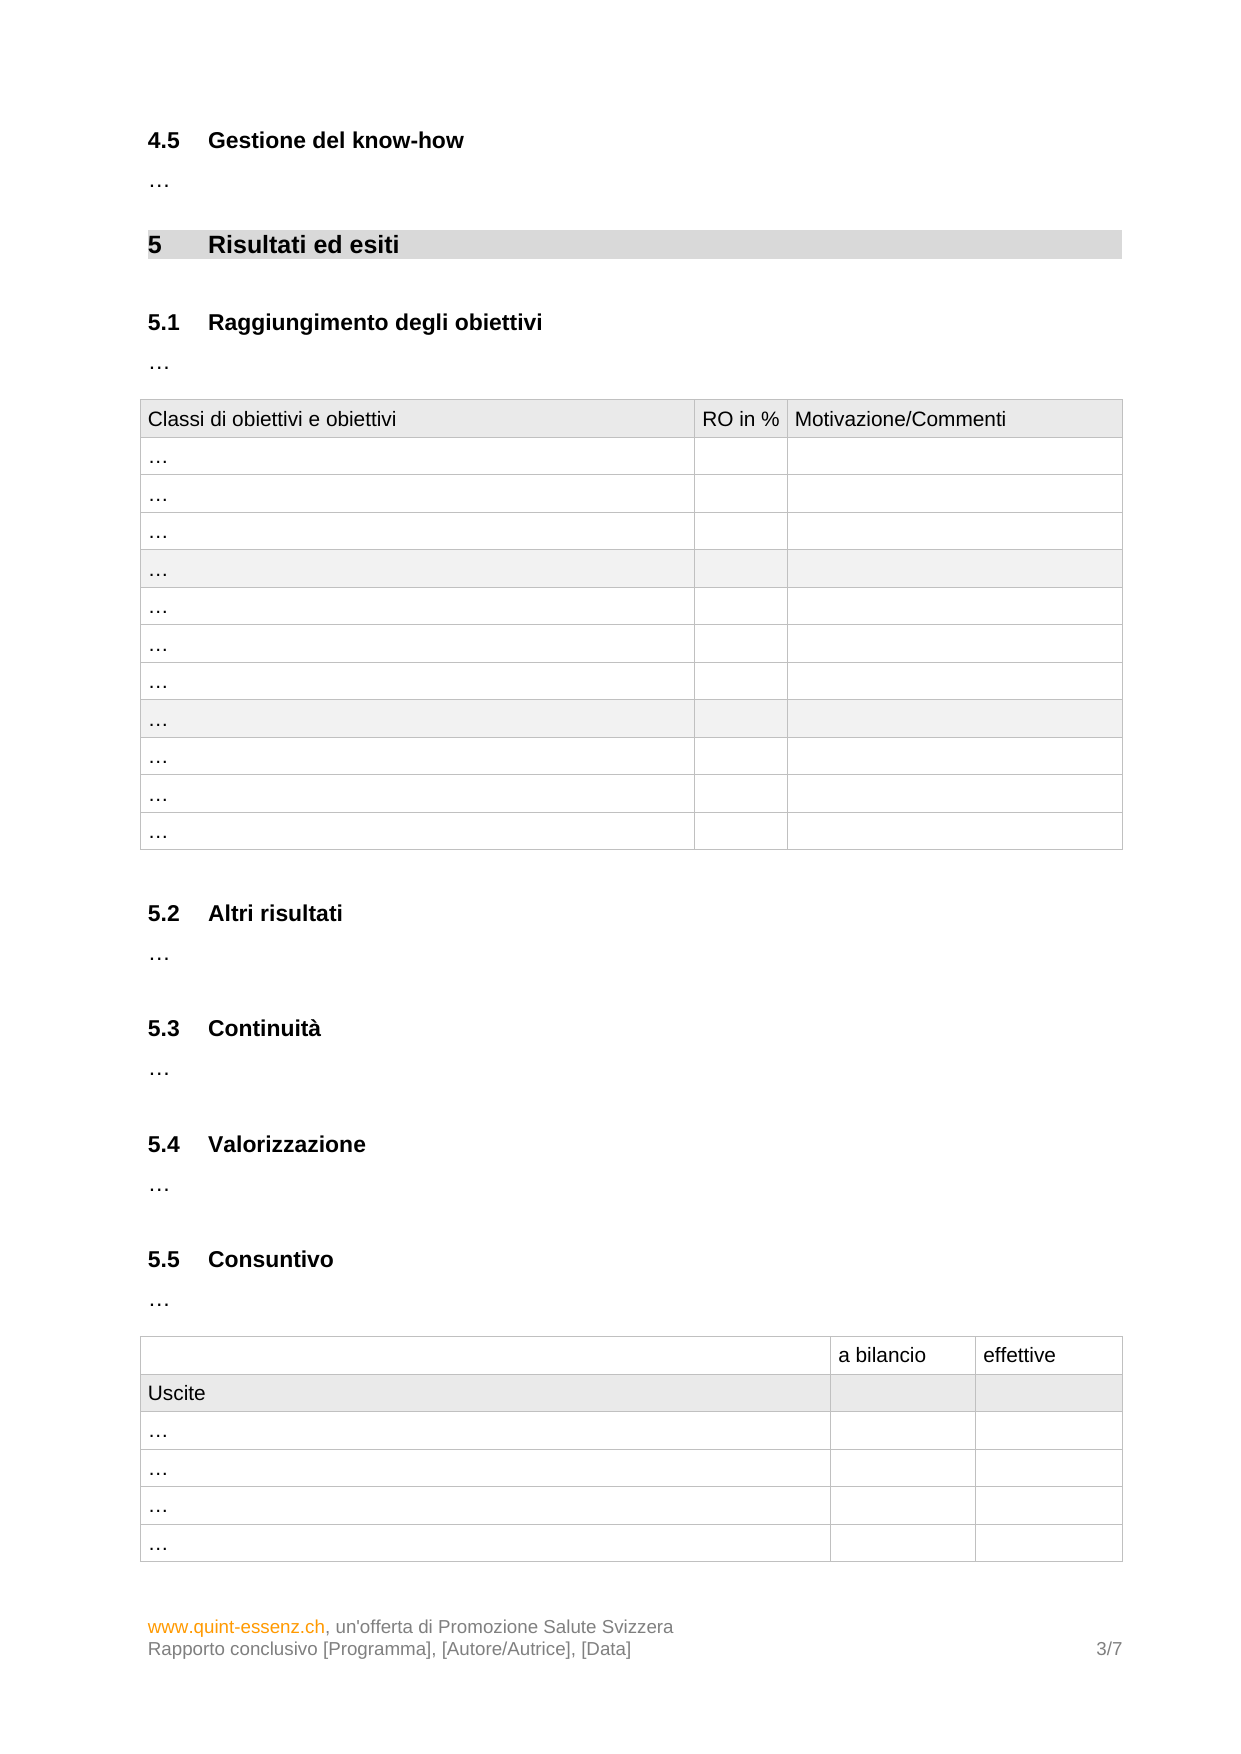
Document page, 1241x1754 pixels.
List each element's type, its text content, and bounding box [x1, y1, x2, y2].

text … [148, 1054, 1122, 1081]
table_cell [695, 588, 787, 624]
table_cell [695, 700, 787, 737]
table_cell [831, 1375, 975, 1411]
table_cell [788, 550, 1122, 587]
table_cell … [141, 700, 694, 737]
text … [148, 348, 1122, 374]
table_cell … [141, 1525, 830, 1561]
table_cell [695, 813, 787, 849]
table_cell … [141, 438, 694, 474]
table_cell [788, 588, 1122, 624]
table_cell Uscite [141, 1375, 830, 1411]
table_cell [831, 1487, 975, 1523]
table_header Motivazione/Commenti [788, 400, 1122, 437]
table_cell [788, 738, 1122, 774]
table_cell [695, 550, 787, 587]
table_cell … [141, 775, 694, 812]
table_cell [695, 438, 787, 474]
table_cell [788, 475, 1122, 512]
table_cell [788, 813, 1122, 849]
table_cell [695, 625, 787, 662]
subtitle Valorizzazione [148, 1131, 1122, 1157]
table_cell [788, 663, 1122, 699]
table_cell … [141, 663, 694, 699]
text … [148, 1285, 1122, 1311]
table_cell [976, 1487, 1122, 1523]
text … [148, 1169, 1122, 1196]
subtitle Raggiungimento degli obiettivi [148, 309, 1122, 335]
table_cell [788, 438, 1122, 474]
table_cell … [141, 738, 694, 774]
table_cell … [141, 513, 694, 549]
table_cell [976, 1450, 1122, 1486]
table_cell [788, 775, 1122, 812]
table_cell [695, 663, 787, 699]
table_cell … [141, 588, 694, 624]
table_cell [695, 738, 787, 774]
table_cell [976, 1375, 1122, 1411]
table_header Classi di obiettivi e obiettivi [141, 400, 694, 437]
table_cell … [141, 1450, 830, 1486]
table_cell [831, 1412, 975, 1448]
subtitle Altri risultati [148, 900, 1122, 927]
table_cell [976, 1412, 1122, 1448]
table_header effettive [976, 1337, 1122, 1373]
table_cell … [141, 1487, 830, 1523]
table_cell … [141, 550, 694, 587]
table_cell [695, 513, 787, 549]
subtitle Consuntivo [148, 1246, 1122, 1272]
table_cell [788, 625, 1122, 662]
table_cell [695, 775, 787, 812]
table_cell [695, 475, 787, 512]
table_cell [788, 513, 1122, 549]
subtitle Continuità [148, 1015, 1122, 1042]
table_header RO in % [695, 400, 787, 437]
subtitle Gestione del know-how [148, 127, 1122, 154]
table_cell … [141, 625, 694, 662]
text … [148, 166, 1122, 193]
table_header [141, 1337, 830, 1373]
table_cell … [141, 475, 694, 512]
table_cell … [141, 813, 694, 849]
subtitle Risultati ed esiti [148, 230, 1122, 259]
table_cell [976, 1525, 1122, 1561]
table_cell [788, 700, 1122, 737]
text … [148, 939, 1122, 965]
table_cell [831, 1450, 975, 1486]
table_cell [831, 1525, 975, 1561]
table_header a bilancio [831, 1337, 975, 1373]
table_cell … [141, 1412, 830, 1448]
